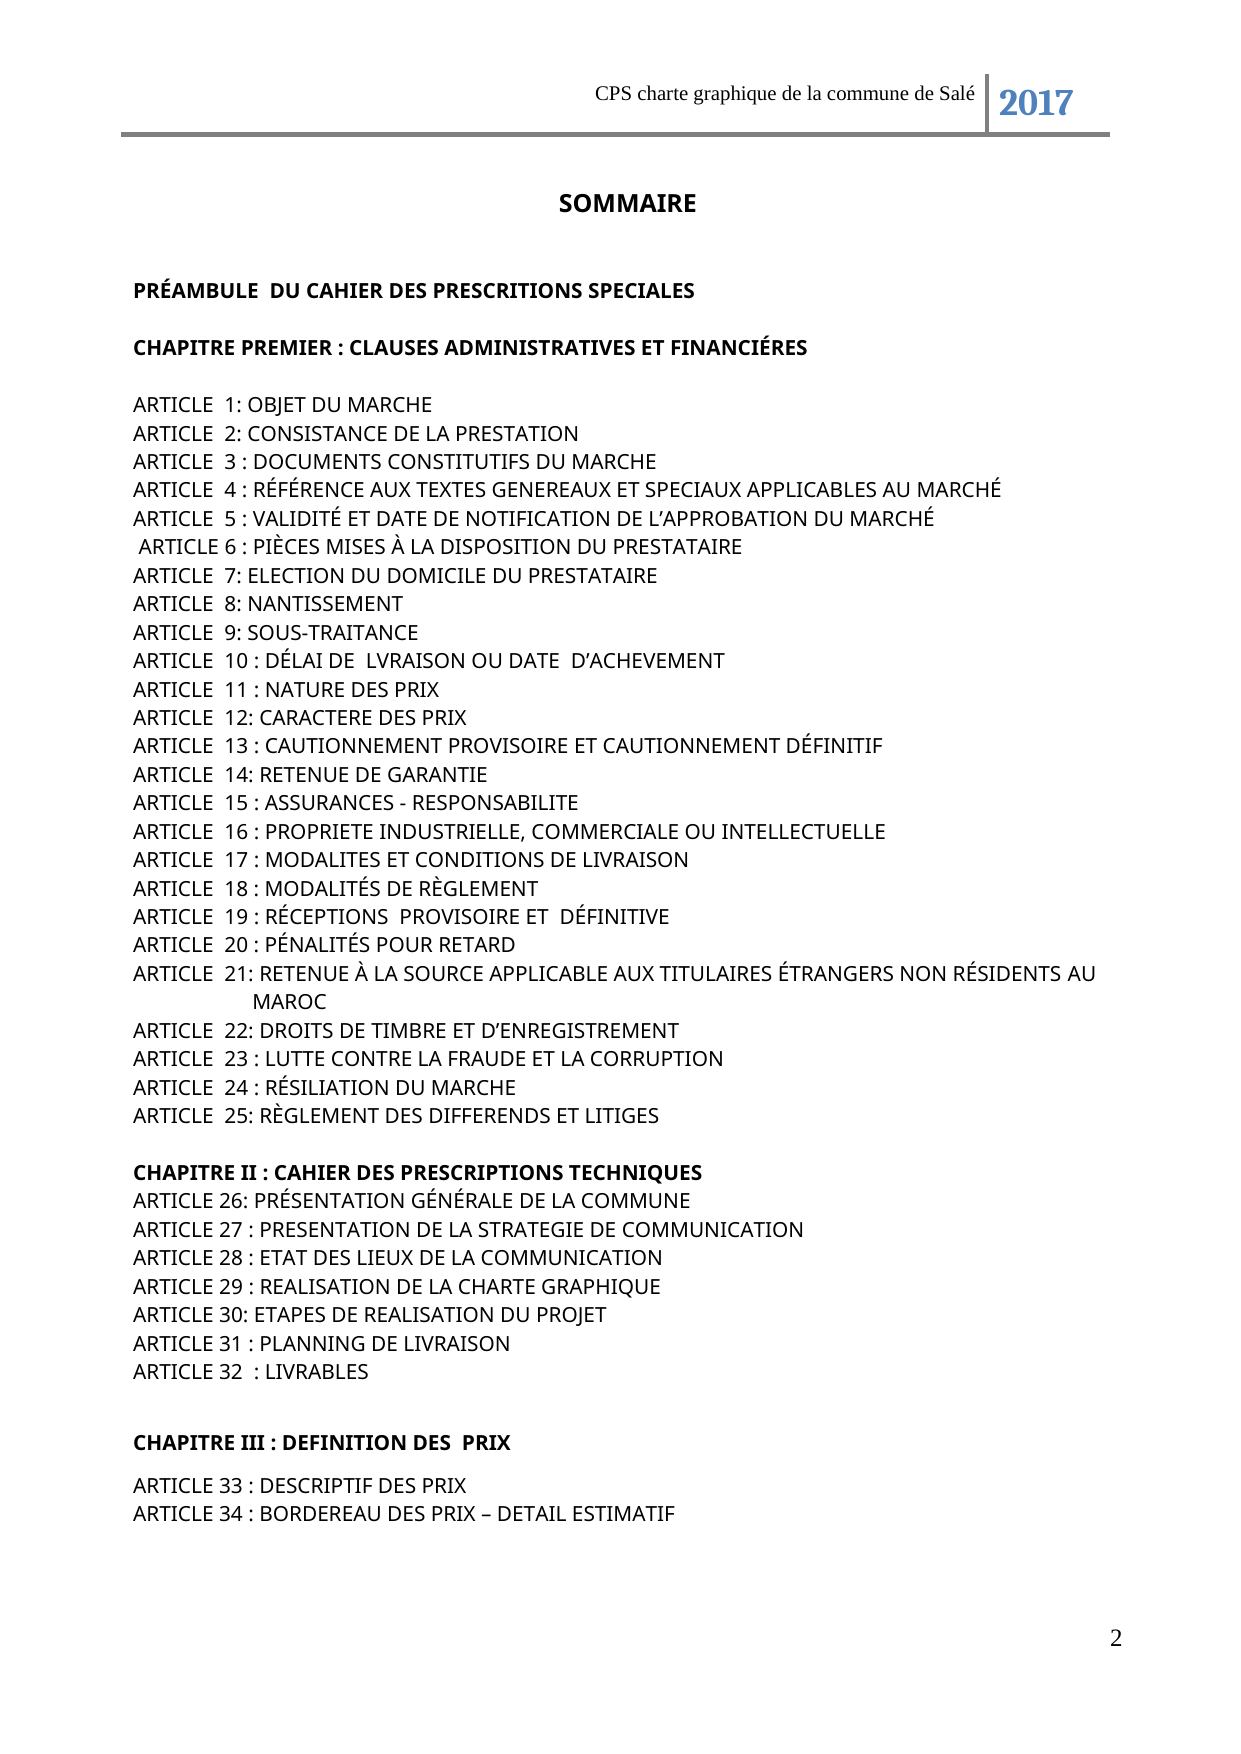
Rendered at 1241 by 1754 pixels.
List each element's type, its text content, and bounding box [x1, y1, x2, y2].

text Article 10 : délai de lvraison ou date d’achevement [133, 646, 1122, 675]
text ARTICLE 32 : LIVRABLES [133, 1357, 1122, 1386]
text Article 30: etapes de realisation du projet [133, 1300, 1122, 1329]
text Chapitre II : cahier des prescriptions techniques [133, 1158, 1122, 1187]
text SOMMAIRE [133, 186, 1122, 220]
text Article 11 : nature des prix [133, 675, 1122, 703]
text Article 27 : presentation de la strategie de communication [133, 1215, 1122, 1243]
text Article 22: Droits DE TIMBRE et d’enregistrement [133, 1016, 1122, 1044]
text ARTICLE 33 : DESCRIPTIF DES PRIX [133, 1471, 1122, 1499]
text Article 8: NANTISSEMENT [133, 589, 1122, 618]
text Article 21: Retenue à la source applicable aux titulaires étrangers non résidents au [133, 959, 1122, 987]
text Article 20 : Pénalités pour retard [133, 931, 1122, 959]
text Article 9: sous-traitance [133, 618, 1122, 646]
text Article 25: Règlement des differenDs et litiges [133, 1101, 1122, 1130]
text Article 12: caractere des prix [133, 703, 1122, 732]
text Article 17 : MODALITES ET CONDITIONS DE LIVRAISON [133, 845, 1122, 874]
text Article 13 : Cautionnement provisoire et cautionnement définitif [133, 732, 1122, 760]
text Maroc [133, 987, 1122, 1016]
text Article 29 : realisation de la charte graphique [133, 1272, 1122, 1300]
text Article 7: Election du domicile DU PRESTATAIRE [133, 561, 1122, 589]
text Article 19 : Réceptions provisoire et définitive [133, 902, 1122, 931]
text Article 26: Présentation générale de la commune [133, 1187, 1122, 1215]
text ARTICLE 34 : BORDEREAU DES PRIX – DETAIL ESTIMATIF [133, 1499, 1122, 1528]
text ARTICLE 31 : Planning DE LIVRAISON [133, 1329, 1122, 1357]
text Article 23 : lutte contre la fraude et la CORRUPTION [133, 1044, 1122, 1073]
text ARTICLE 3 : documents Constitutifs DU MARCHE [133, 447, 1122, 476]
text Article 5 : Validité et date de notification de l’approbation du Marché [133, 504, 1122, 532]
text Chapitre IiI : definition des prix [133, 1428, 1122, 1457]
text ARTICLE 1: OBJET DU MARCHE [133, 390, 1122, 419]
text Article 6 : pièces mises à la disposition dU PRESTATAIRE [133, 532, 1122, 561]
text Article 4 : Référence aux textes genereaux et speciaux applicables au marché [133, 476, 1122, 504]
text Chapitre premier : clauses administratives et financiéres [133, 333, 1122, 362]
text Article 18 : Modalités de règlement [133, 874, 1122, 902]
text Préambule du cahier des prescritions speciales [133, 277, 1122, 305]
text Article 24 : Résiliation du marche [133, 1073, 1122, 1101]
text Article 15 : ASSURANCES - RESPONSABILITE [133, 788, 1122, 817]
text Article 14: retenue de garantie [133, 760, 1122, 788]
text Article 16 : propriete industriElle, commerciale ou intellectuelle [133, 817, 1122, 845]
text ARTICLE 28 : etat des lieux de la communication [133, 1243, 1122, 1272]
text ARTICLE 2: CONSISTANCE DE LA PRESTATION [133, 419, 1122, 447]
